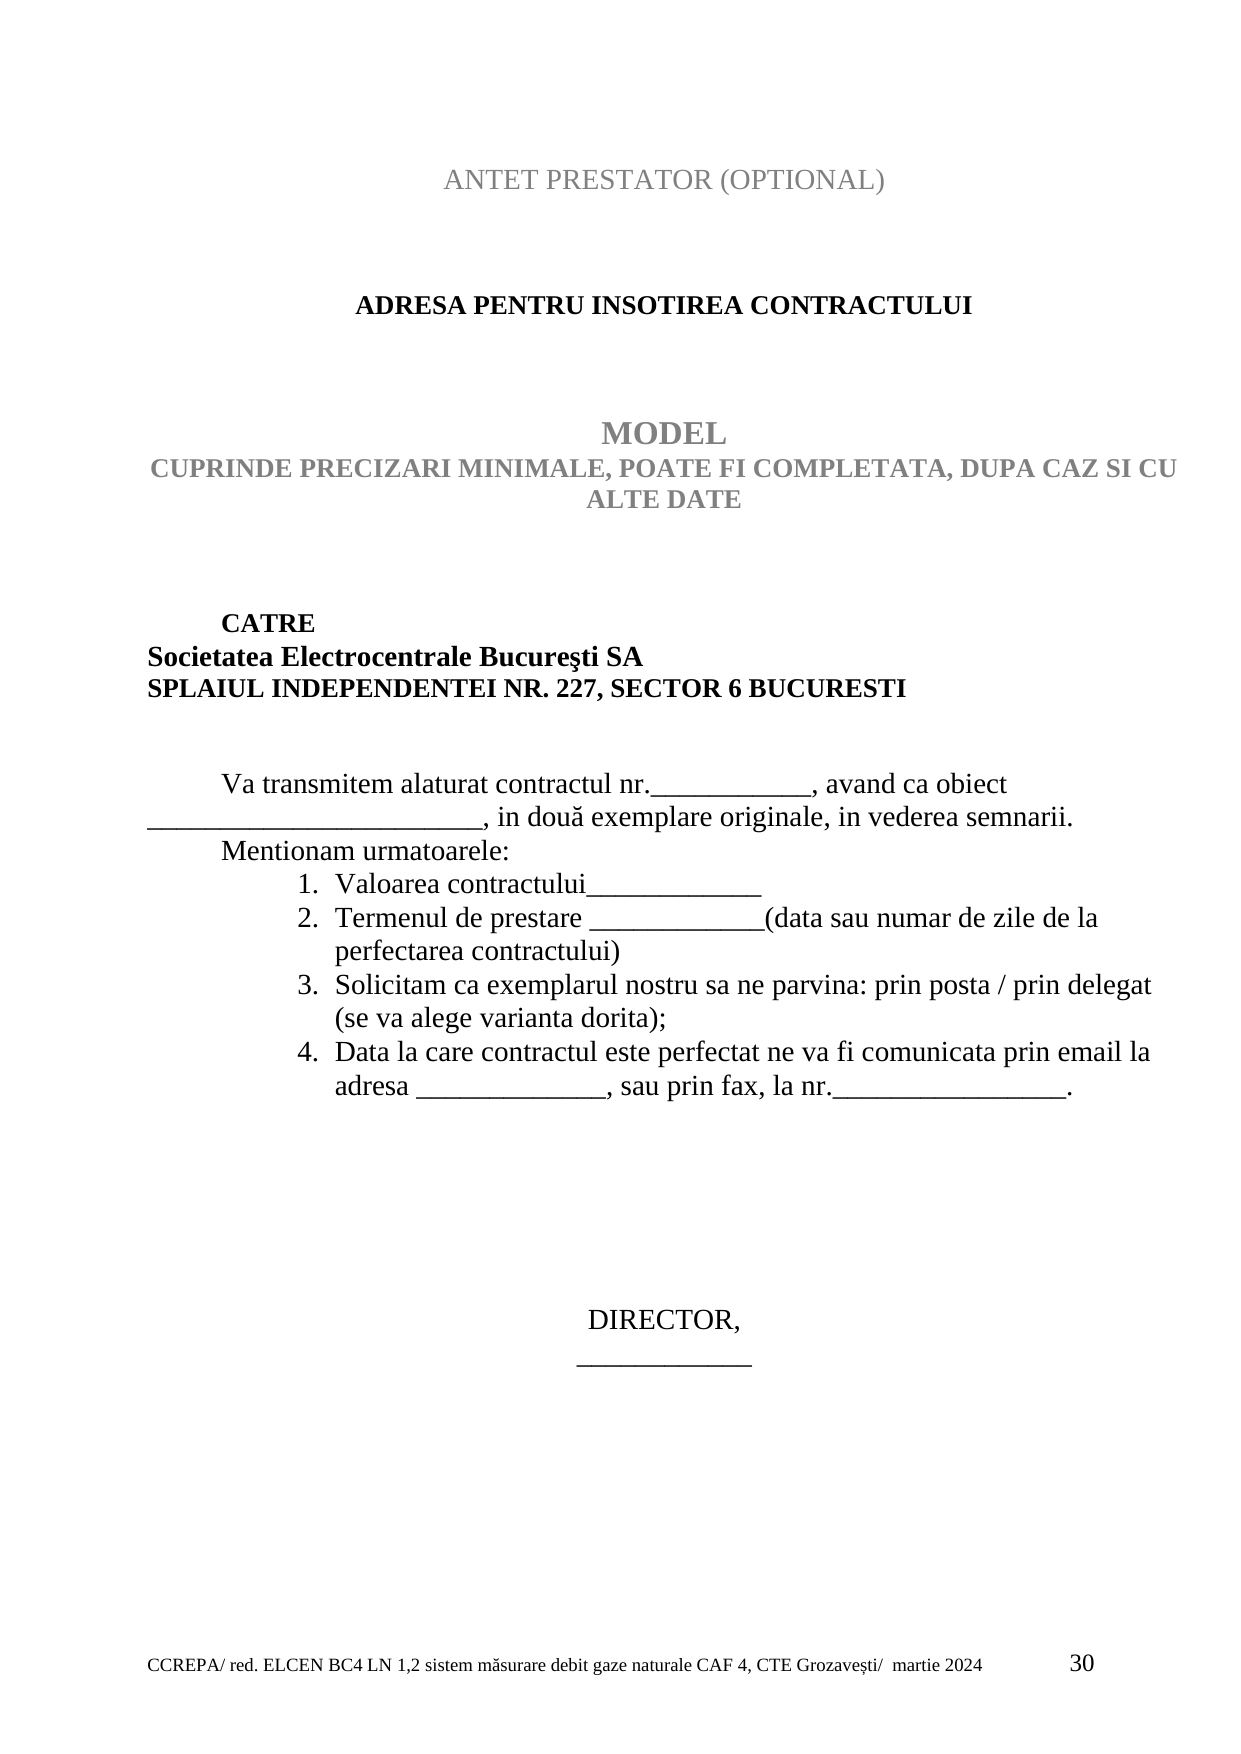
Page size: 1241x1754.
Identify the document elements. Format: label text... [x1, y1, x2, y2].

text Splaiul Independentei nr. 227, Sector 6 Bucuresti [147, 672, 1181, 703]
text DIRECTOR, [147, 1302, 1181, 1336]
text Adresa pentru insotirea contractului [147, 289, 1181, 320]
list Termenul de prestare ____________(data sau numar de zile de la perfectarea contractului) [297, 900, 1181, 967]
text MODEL [147, 413, 1181, 452]
text Catre [147, 608, 1181, 639]
text cuprinde precizari minimale, poate fi completata, dupa caz si cu alte date [147, 452, 1181, 514]
text ANTET PRESTATOR (OPTIONAL) [147, 162, 1181, 196]
text Mentionam urmatoarele: [147, 833, 1181, 866]
list Valoarea contractului____________ [297, 866, 1181, 900]
text Societatea Electrocentrale Bucureşti SA [147, 639, 1181, 672]
list Solicitam ca exemplarul nostru sa ne parvina: prin posta / prin delegat (se va alege varianta dorita); [297, 967, 1181, 1034]
text Va transmitem alaturat contractul nr.___________, avand ca obiect _______________________, in două exemplare originale, in vederea semnarii. [147, 766, 1181, 833]
list Data la care contractul este perfectat ne va fi comunicata prin email la adresa _____________, sau prin fax, la nr.________________. [297, 1034, 1181, 1101]
text ____________ [147, 1336, 1181, 1369]
